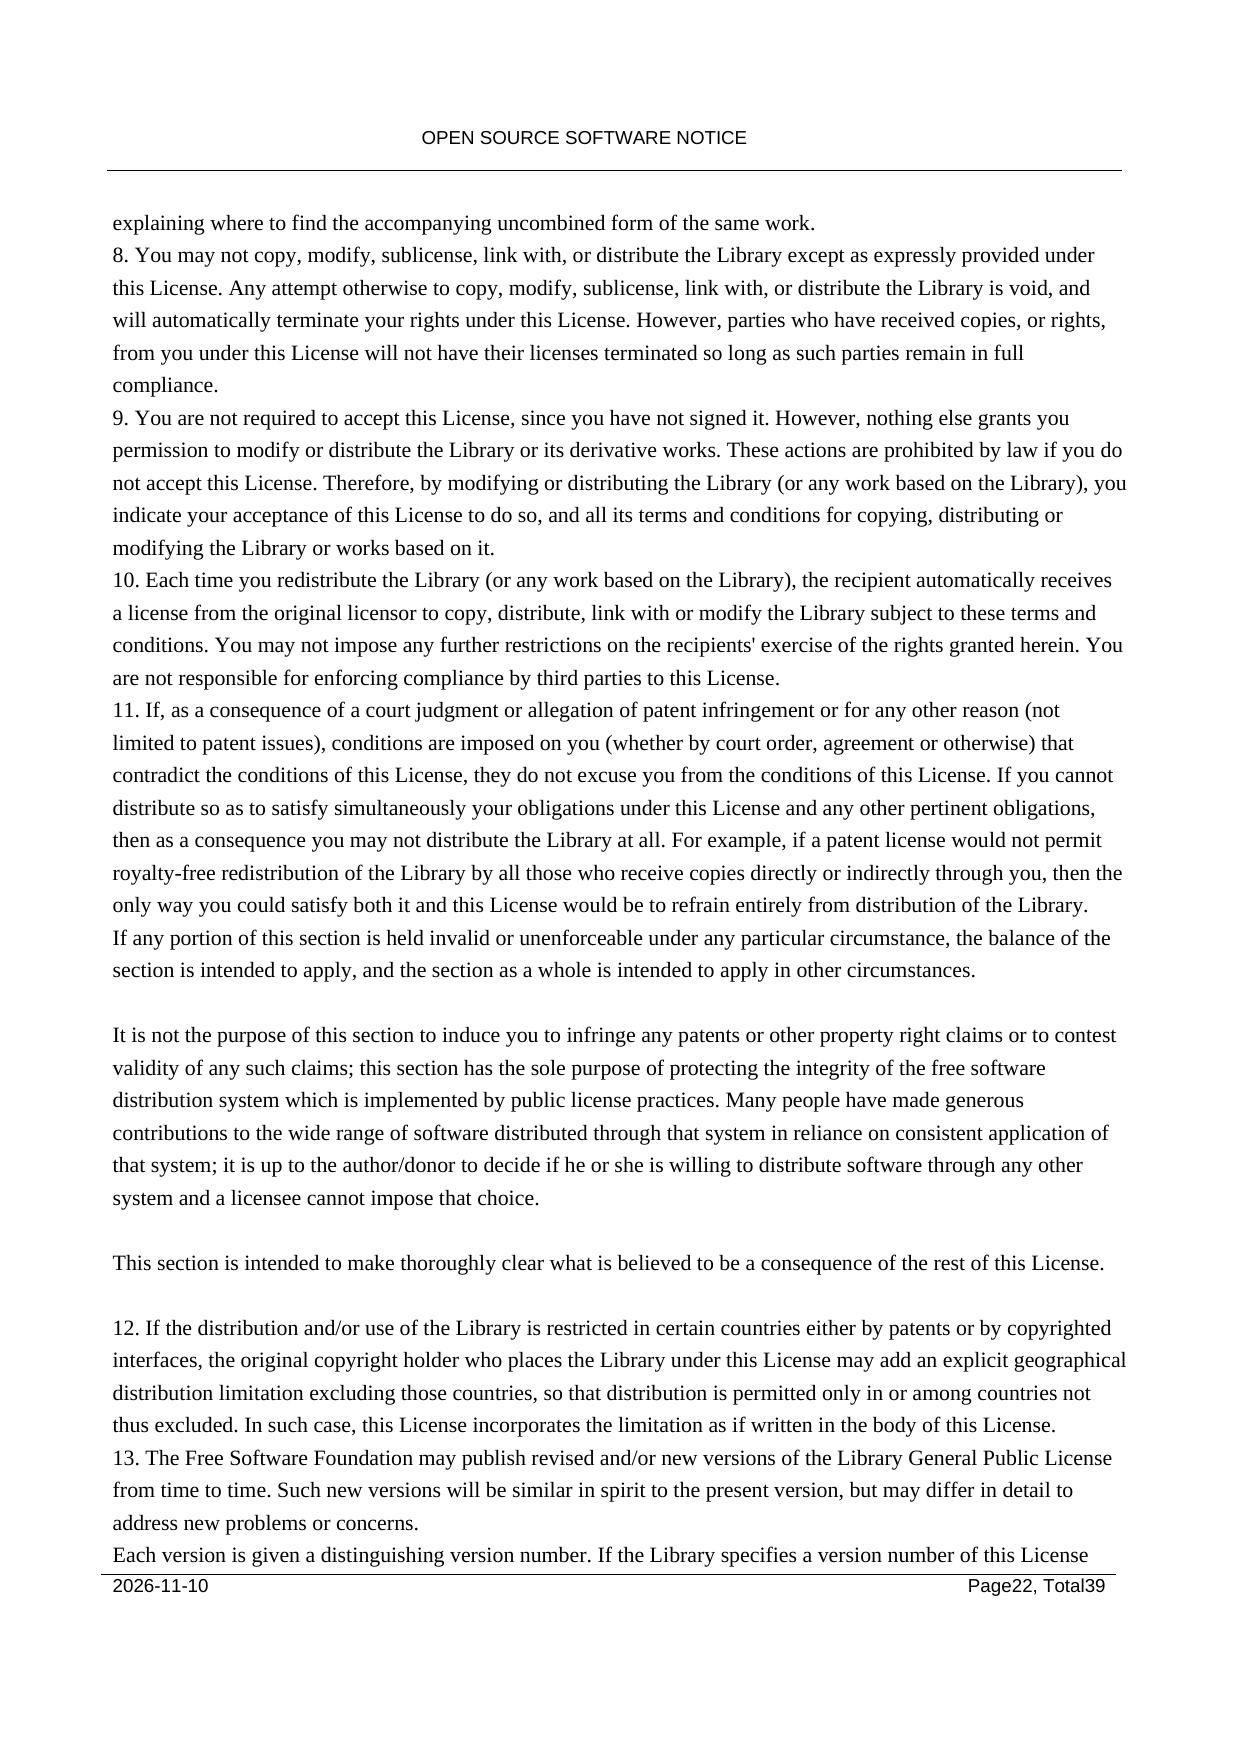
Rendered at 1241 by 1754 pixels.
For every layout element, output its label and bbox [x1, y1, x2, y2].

text [112, 206, 1128, 1571]
